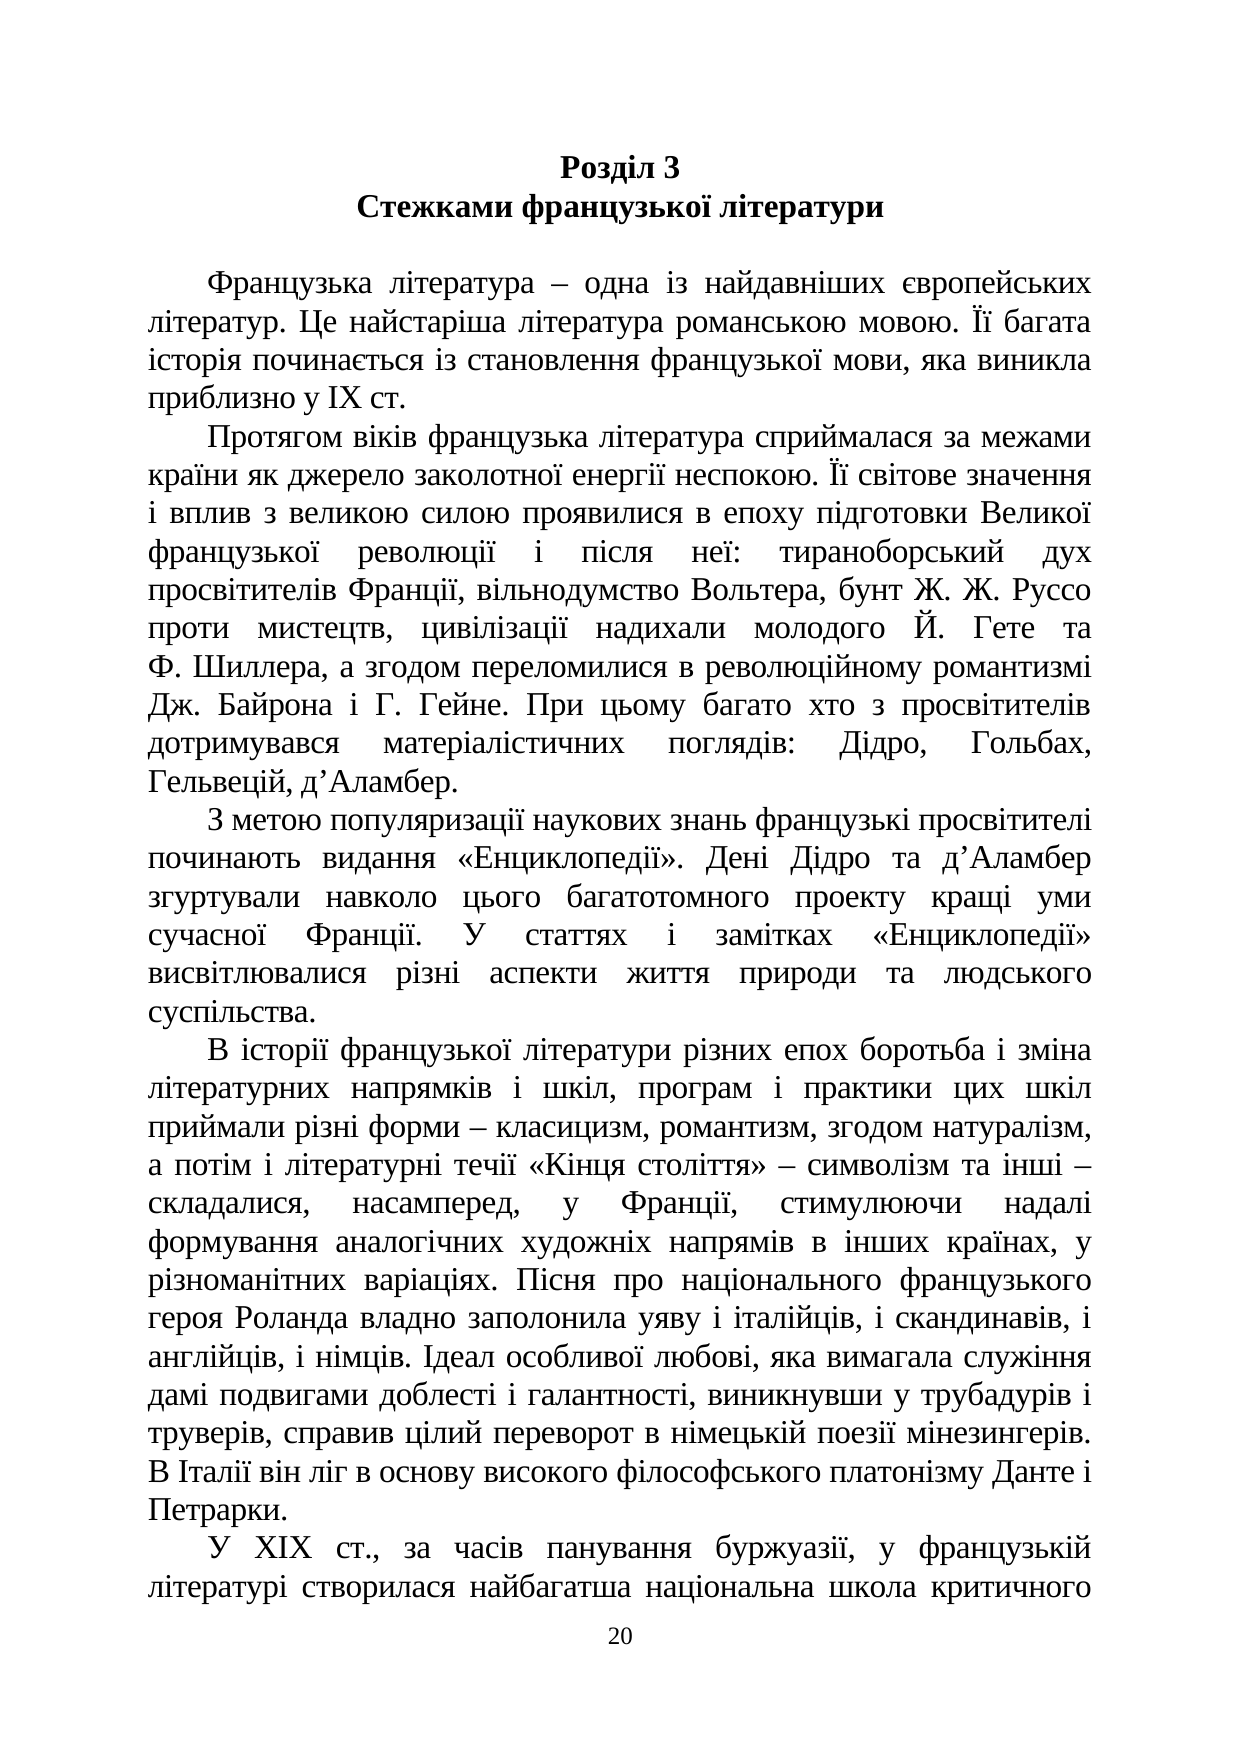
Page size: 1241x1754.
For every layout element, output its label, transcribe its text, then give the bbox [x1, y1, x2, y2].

text Розділ 3 [148, 148, 1092, 186]
text Стежками французької літератури [148, 186, 1092, 224]
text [148, 1528, 1092, 1604]
text Протягом віків французька література сприймалася за межами країни як джерело заколотної енергії неспокою. Її світове значення і вплив з великою силою проявилися в епоху підготовки Великої французької революції і після неї: тираноборський дух просвітителів Франції, вільнодумство Вольтера, бунт Ж. Ж. Руссо проти мистецтв, цивілізації надихали молодого Й. Гете та Ф. Шиллера, а згодом переломилися в революційному романтизмі Дж. Байрона і Г. Гейне. При цьому багато хто з просвітителів дотримувався матеріалістичних поглядів: Дідро, Гольбах, Гельвецій, д’Аламбер. [148, 416, 1092, 799]
text В історії французької літератури різних епох боротьба і зміна літературних напрямків і шкіл, програм і практики цих шкіл приймали різні форми – класицизм, романтизм, згодом натуралізм, а потім і літературні течії «Кінця століття» – символізм та інші – складалися, насамперед, у Франції, стимулюючи надалі формування аналогічних художніх напрямів в інших країнах, у різноманітних варіаціях. Пісня про національного французького героя Роланда владно заполонила уяву і італійців, і скандинавів, і англійців, і німців. Ідеал особливої любові, яка вимагала служіння дамі подвигами доблесті і галантності, виникнувши у трубадурів і труверів, справив цілий переворот в німецькій поезії мінезингерів. В Італії він ліг в основу високого філософського платонізму Данте і Петрарки. [148, 1029, 1092, 1528]
text З метою популяризації наукових знань французькі просвітителі починають видання «Енциклопедії». Дені Дідро та д’Аламбер згуртували навколо цього багатотомного проекту кращі уми сучасної Франції. У статтях і замітках «Енциклопедії» висвітлювалися різні аспекти життя природи та людського суспільства. [148, 799, 1092, 1029]
text Французька література – одна із найдавніших європейських літератур. Це найстаріша література романською мовою. Її багата історія починається із становлення французької мови, яка виникла приблизно у IX ст. [148, 263, 1092, 416]
